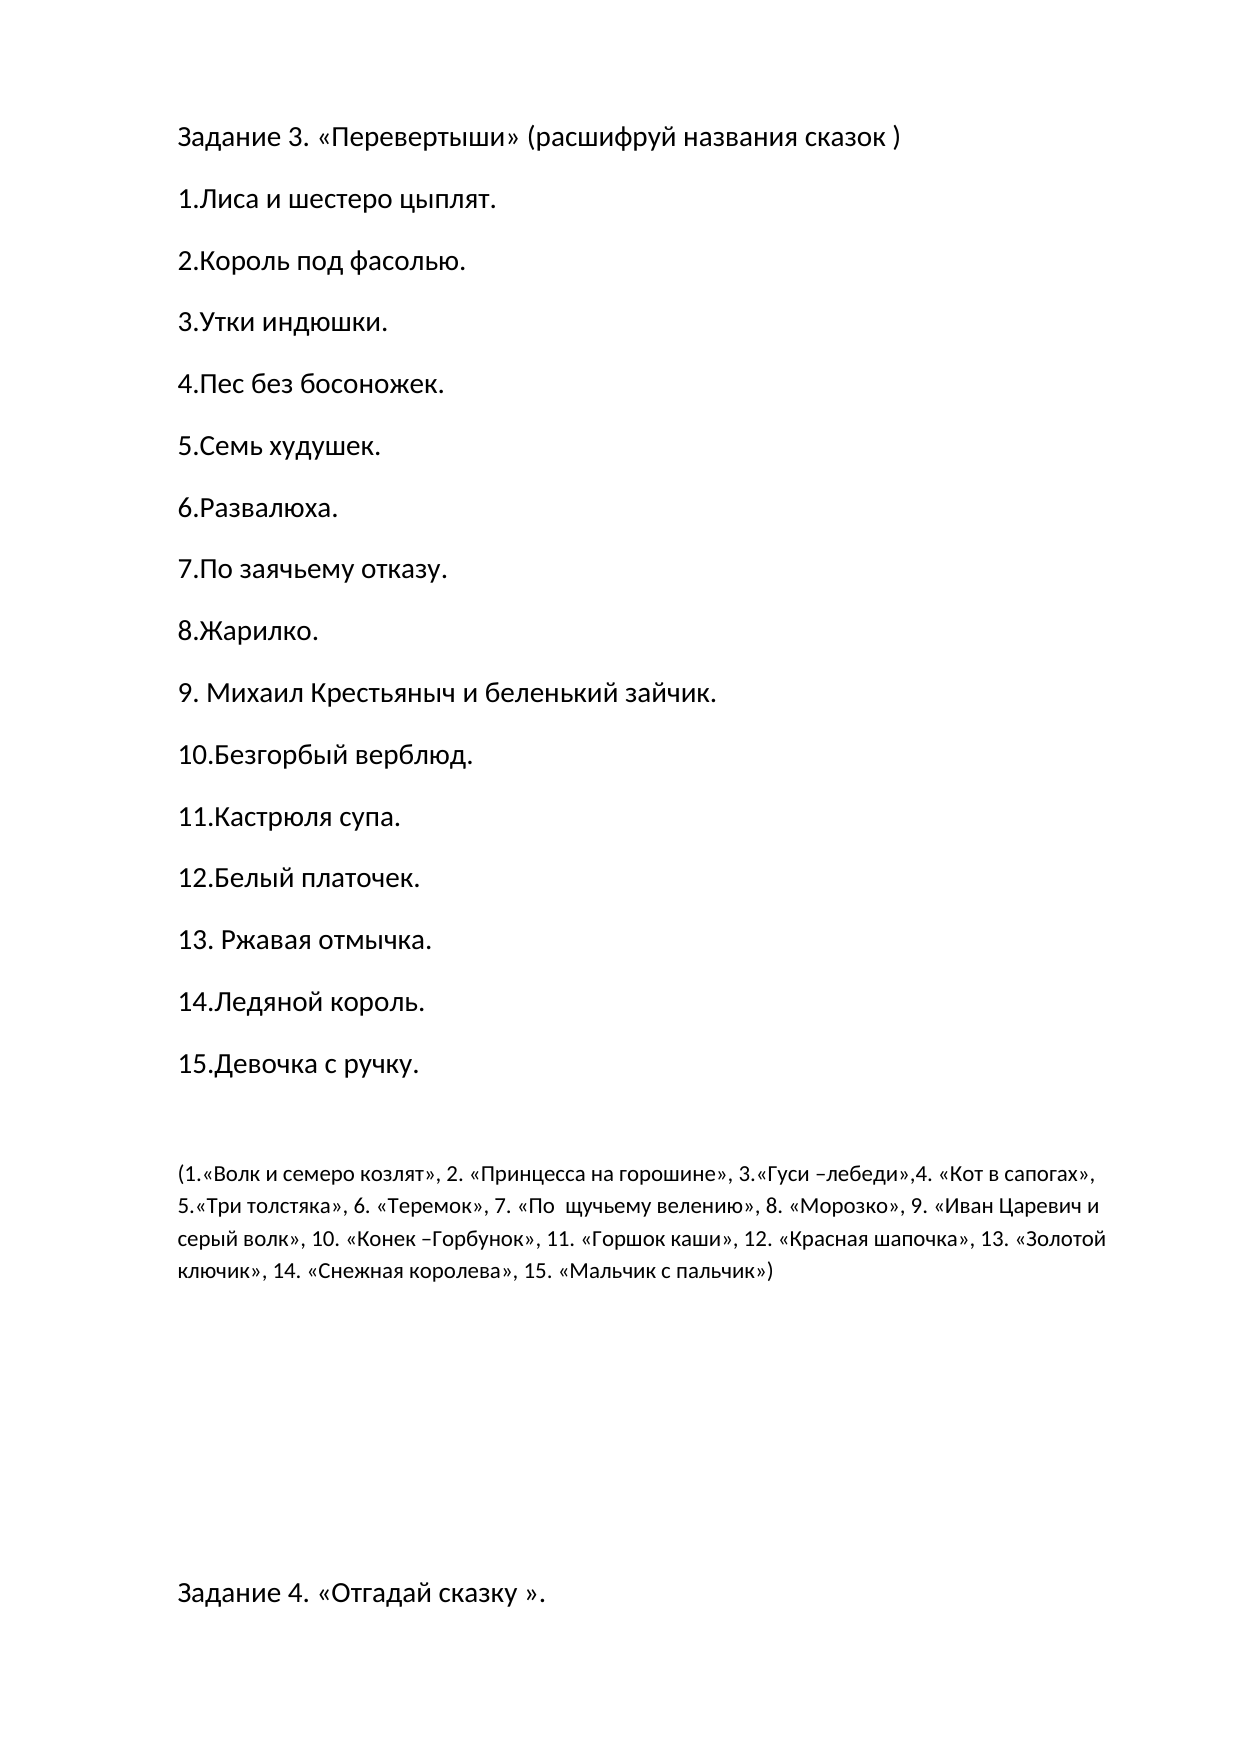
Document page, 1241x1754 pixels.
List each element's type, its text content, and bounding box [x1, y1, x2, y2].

text 14.Ледяной король. [177, 983, 1152, 1018]
text 5.Семь худушек. [177, 427, 1152, 463]
text 11.Кастрюля супа. [177, 798, 1152, 833]
text 15.Девочка с ручку. [177, 1045, 1152, 1080]
text 3.Утки индюшки. [177, 303, 1152, 339]
text 13. Ржавая отмычка. [177, 921, 1152, 957]
text 6.Развалюха. [177, 489, 1152, 524]
text 7.По заячьему отказу. [177, 551, 1152, 586]
text Задание 4. «Отгадай сказку ». [177, 1574, 1152, 1610]
text 4.Пес без босоножек. [177, 365, 1152, 401]
text 1.Лиса и шестеро цыплят. [177, 180, 1152, 216]
text 10.Безгорбый верблюд. [177, 736, 1152, 771]
text 12.Белый платочек. [177, 859, 1152, 895]
text 2.Король под фасолью. [177, 242, 1152, 277]
text 8.Жарилко. [177, 612, 1152, 648]
text Задание 3. «Перевертыши» (расшифруй названия сказок ) [177, 118, 1152, 154]
text (1.«Волк и семеро козлят», 2. «Принцесса на горошине», 3.«Гуси –лебеди»,4. «Кот в сапогах», 5.«Три толстяка», 6. «Теремок», 7. «По щучьему велению», 8. «Морозко», 9. «Иван Царевич и серый волк», 10. «Конек –Горбунок», 11. «Горшок каши», 12. «Красная шапочка», 13. «Золотой ключик», 14. «Снежная королева», 15. «Мальчик с пальчик») [177, 1159, 1152, 1284]
text 9. Михаил Крестьяныч и беленький зайчик. [177, 674, 1152, 710]
